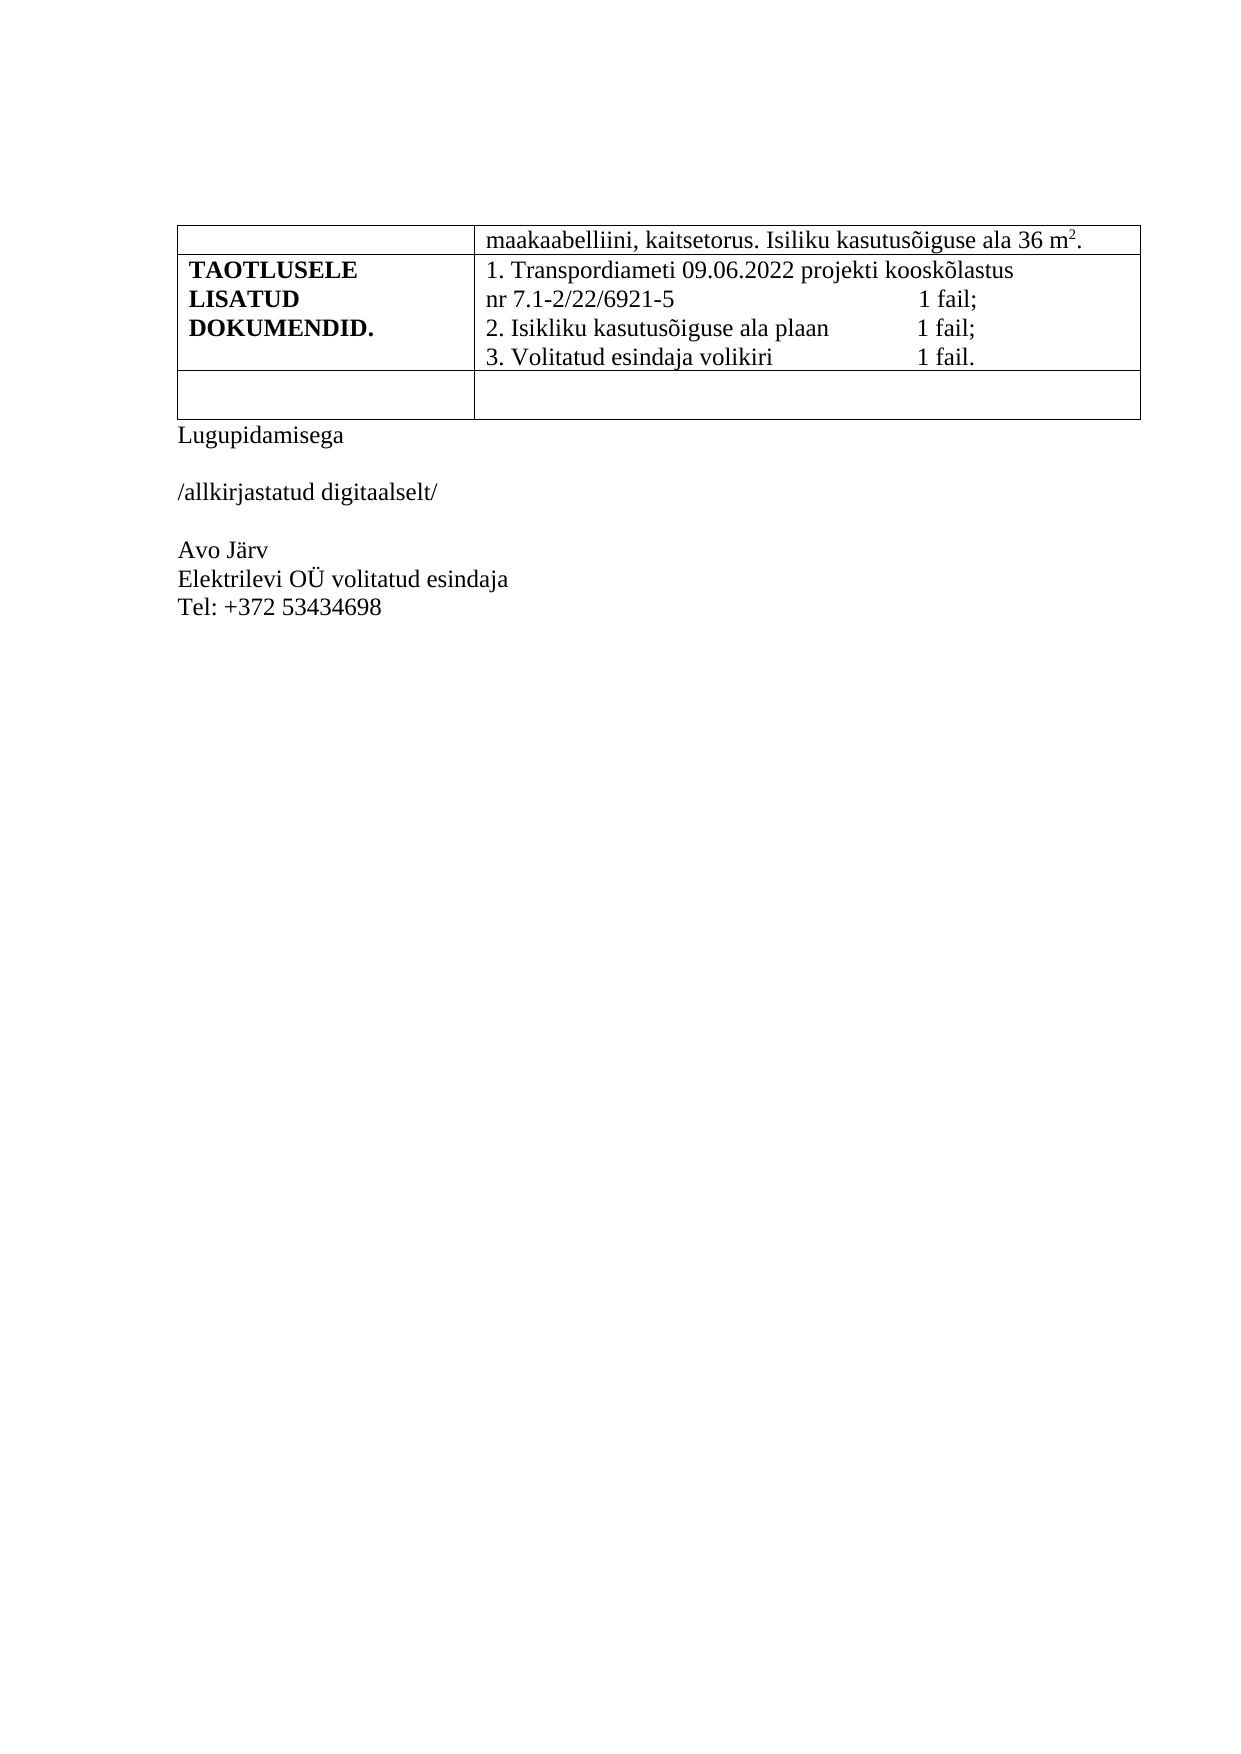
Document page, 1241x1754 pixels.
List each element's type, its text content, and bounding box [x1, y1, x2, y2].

text Elektrilevi OÜ volitatud esindaja [177, 564, 1152, 592]
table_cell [475, 226, 1140, 254]
table_cell 1. Transpordiameti 09.06.2022 projekti kooskõlastus nr 7.1-2/22/6921-5 1 fail; 2. Isikliku kasutusõiguse ala plaan 1 fail; 3. Volitatud esindaja volikiri 1 fail. [475, 255, 1140, 370]
table_cell [475, 371, 1140, 419]
table_cell TAOTLUSELE LISATUD DOKUMENDID. [178, 255, 474, 370]
table_cell [178, 226, 474, 254]
text /allkirjastatud digitaalselt/ [177, 477, 1152, 506]
text Lugupidamisega [177, 420, 1152, 449]
text Tel: +372 53434698 [177, 592, 1152, 621]
text Avo Järv [177, 535, 1152, 564]
table_cell [178, 371, 474, 419]
